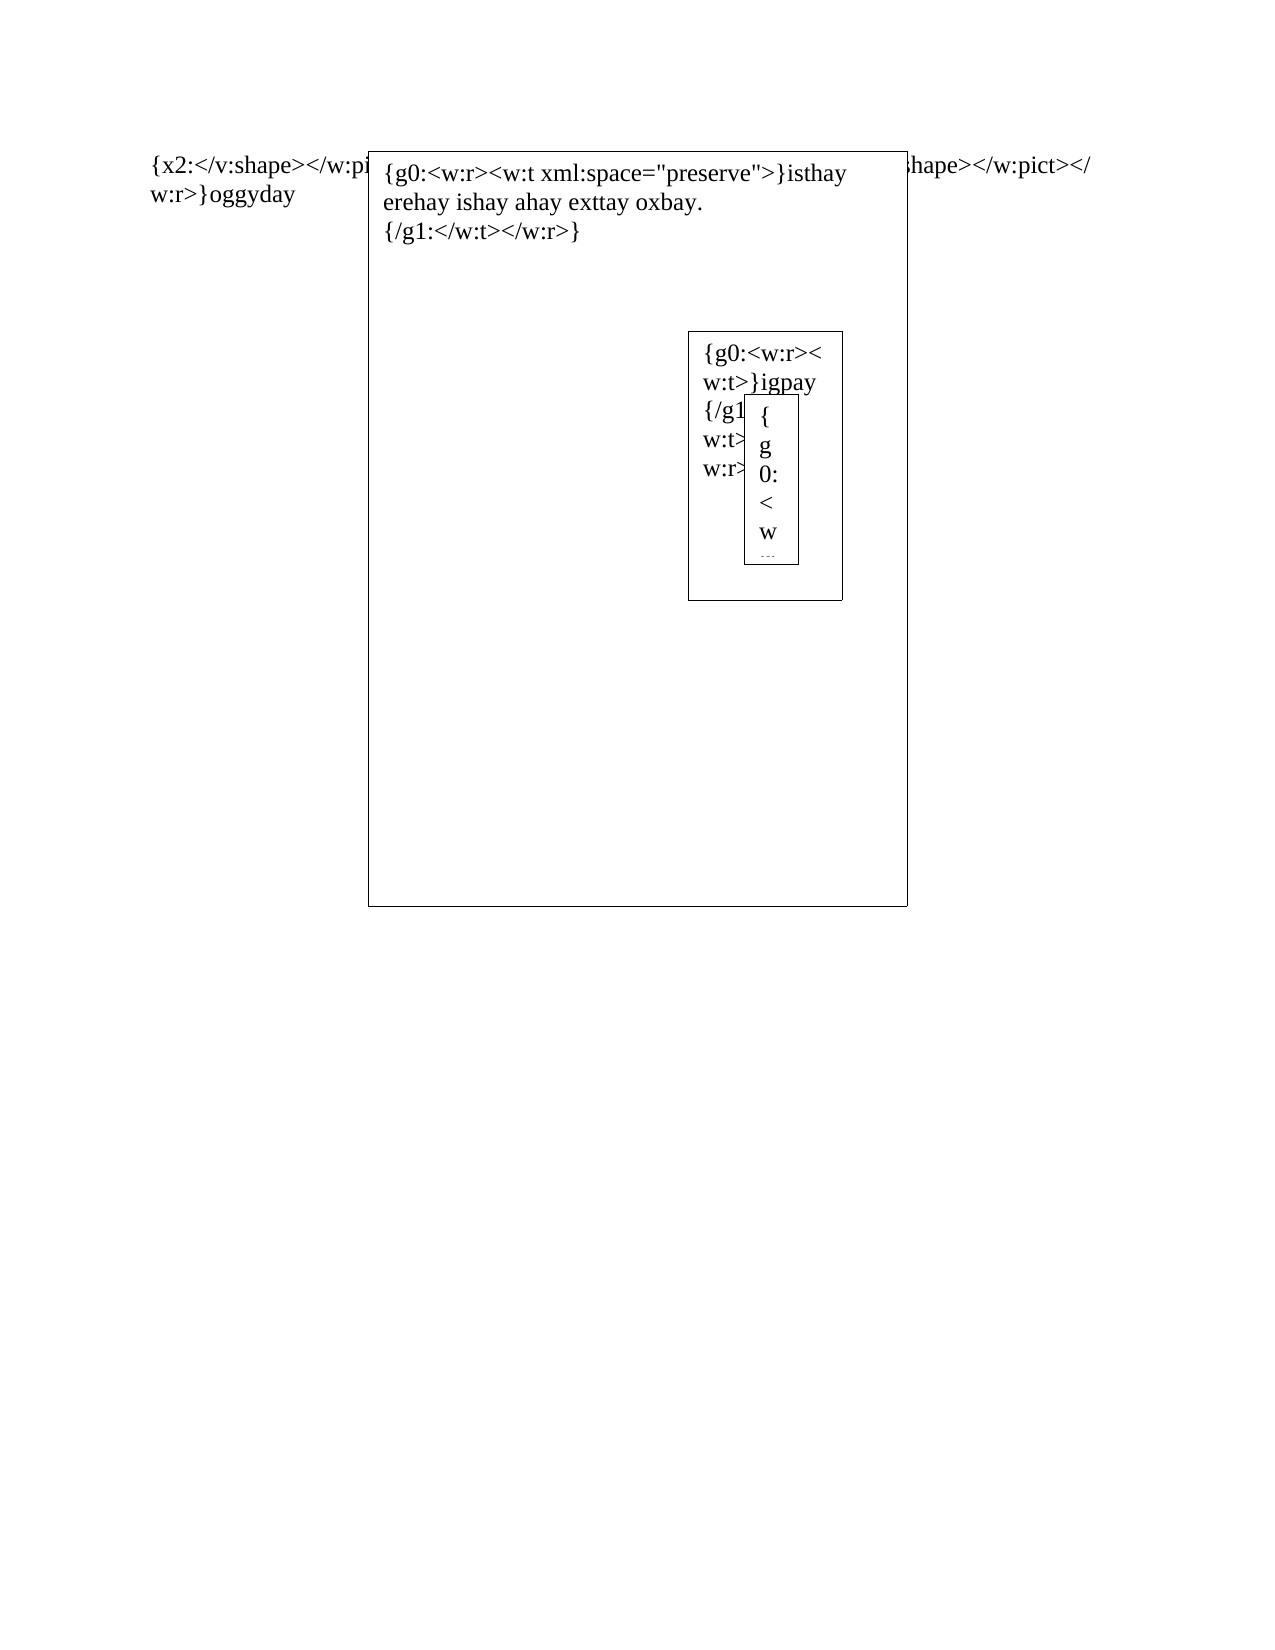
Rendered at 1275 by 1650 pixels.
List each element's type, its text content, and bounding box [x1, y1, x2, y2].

text {x2:</v:shape></w:pict></w:r>}{x5:</v:shape></w:pict></w:r>}{x8:</v:shape></w:pict></w:r>}oggyday [150, 150, 907, 207]
text {x2:</v:shape></w:pict></w:r>}{x5:</v:shape></w:pict></w:r>}{x8:</v:shape></w:pict></w:r>}oggyday [908, 150, 1125, 207]
